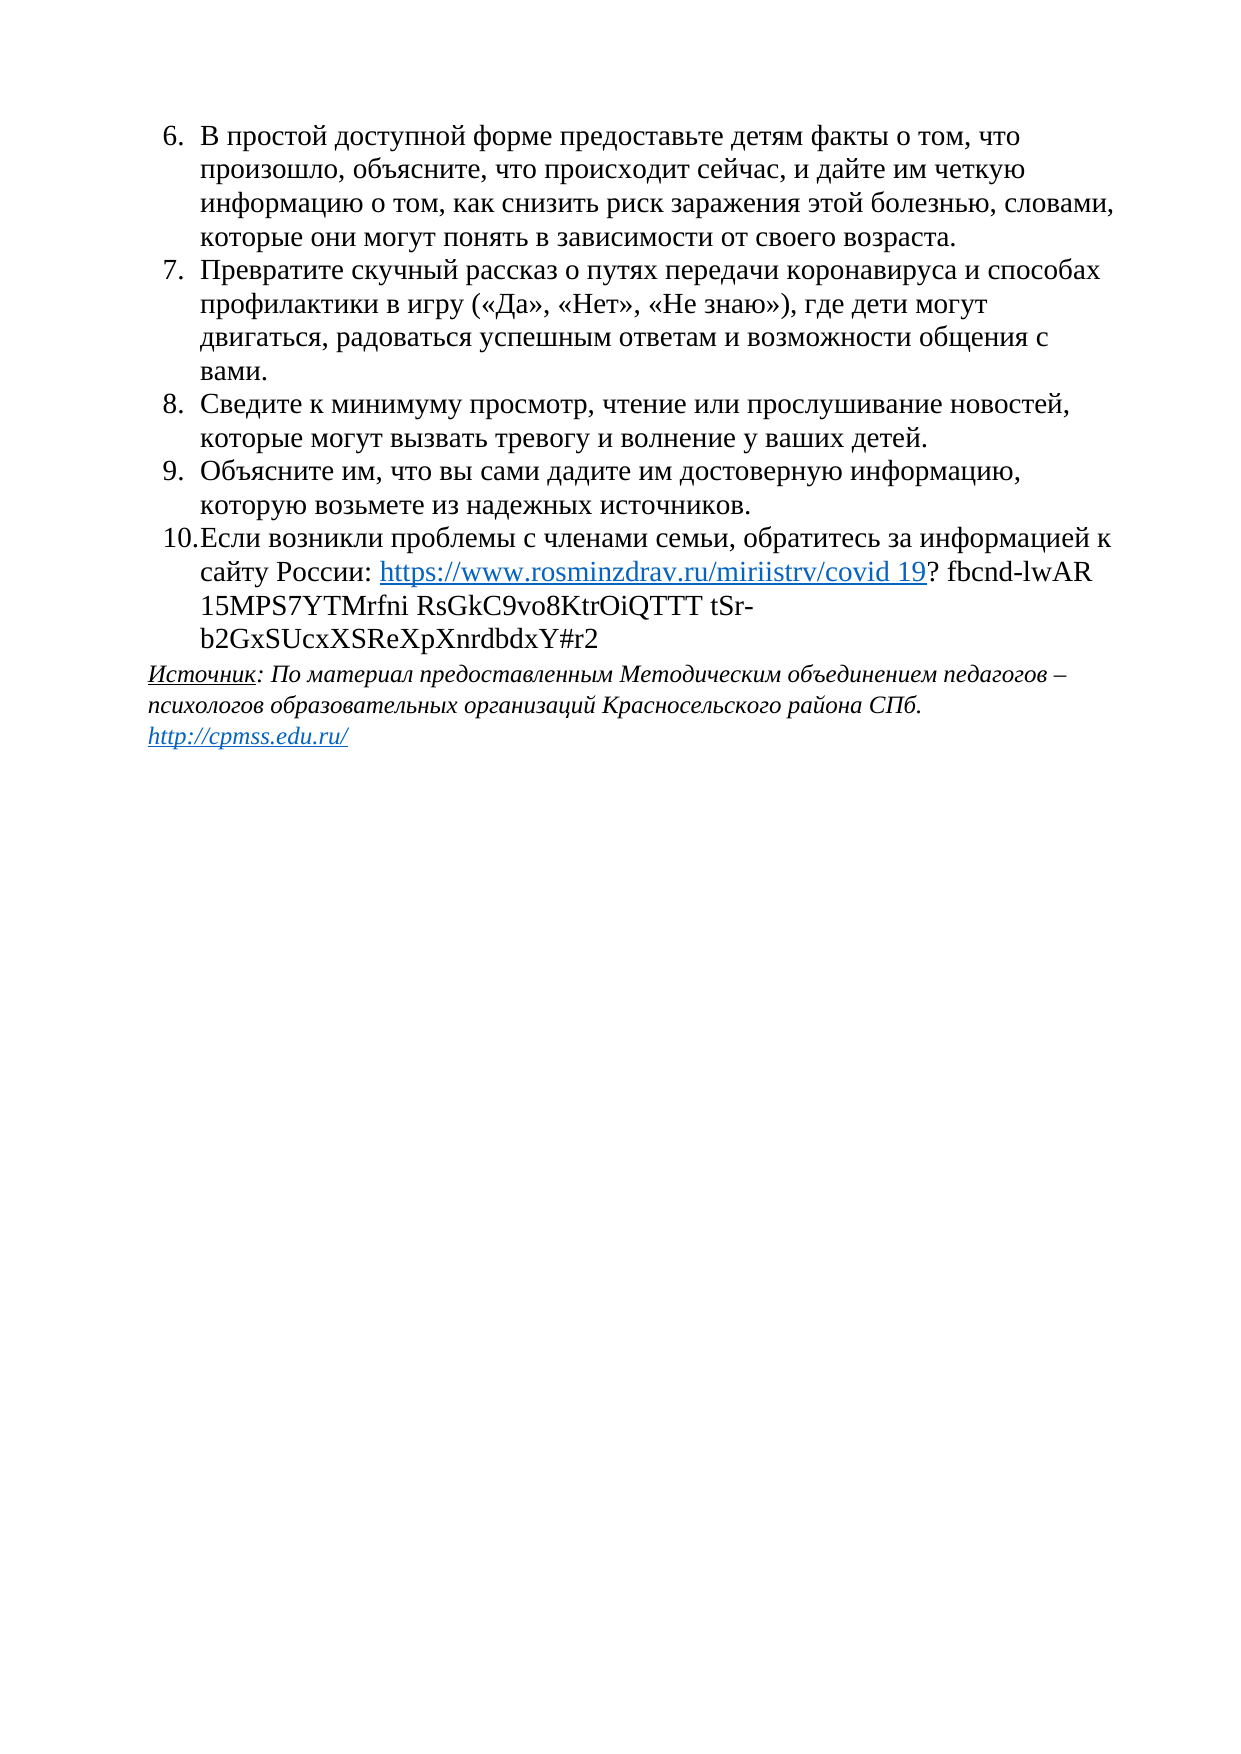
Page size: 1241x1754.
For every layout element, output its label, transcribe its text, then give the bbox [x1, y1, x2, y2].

list В простой доступной форме предоставьте детям факты о том, что произошло, объясните, что происходит сейчас, и дайте им четкую информацию о том, как снизить риск заражения этой болезнью, словами, которые они могут понять в зависимости от своего возраста. [162, 118, 1122, 252]
subtitle Источник: По материал предоставленным Методическим объединением педагогов – психологов образовательных организаций Красносельского района СПб. http://cpmss.edu.ru/ [148, 659, 1122, 750]
list Сведите к минимуму просмотр, чтение или прослушивание новостей, которые могут вызвать тревогу и волнение у ваших детей. [162, 386, 1122, 453]
list Если возникли проблемы с членами семьи, обратитесь за информацией к сайту России: https://www.rosminzdrav.ru/miriistrv/covid 19? fbcnd-lwAR 15MPS7YTMrfni RsGkC9vo8KtrOiQTTT tSr-b2GxSUcxXSReXpXnrdbdxY#r2 [162, 521, 1122, 655]
list Объясните им, что вы сами дадите им достоверную информацию, которую возьмете из надежных источников. [162, 453, 1122, 521]
list Превратите скучный рассказ о путях передачи коронавируса и способах профилактики в игру («Да», «Нет», «Не знаю»), где дети могут двигаться, радоваться успешным ответам и возможности общения с вами. [162, 252, 1122, 386]
